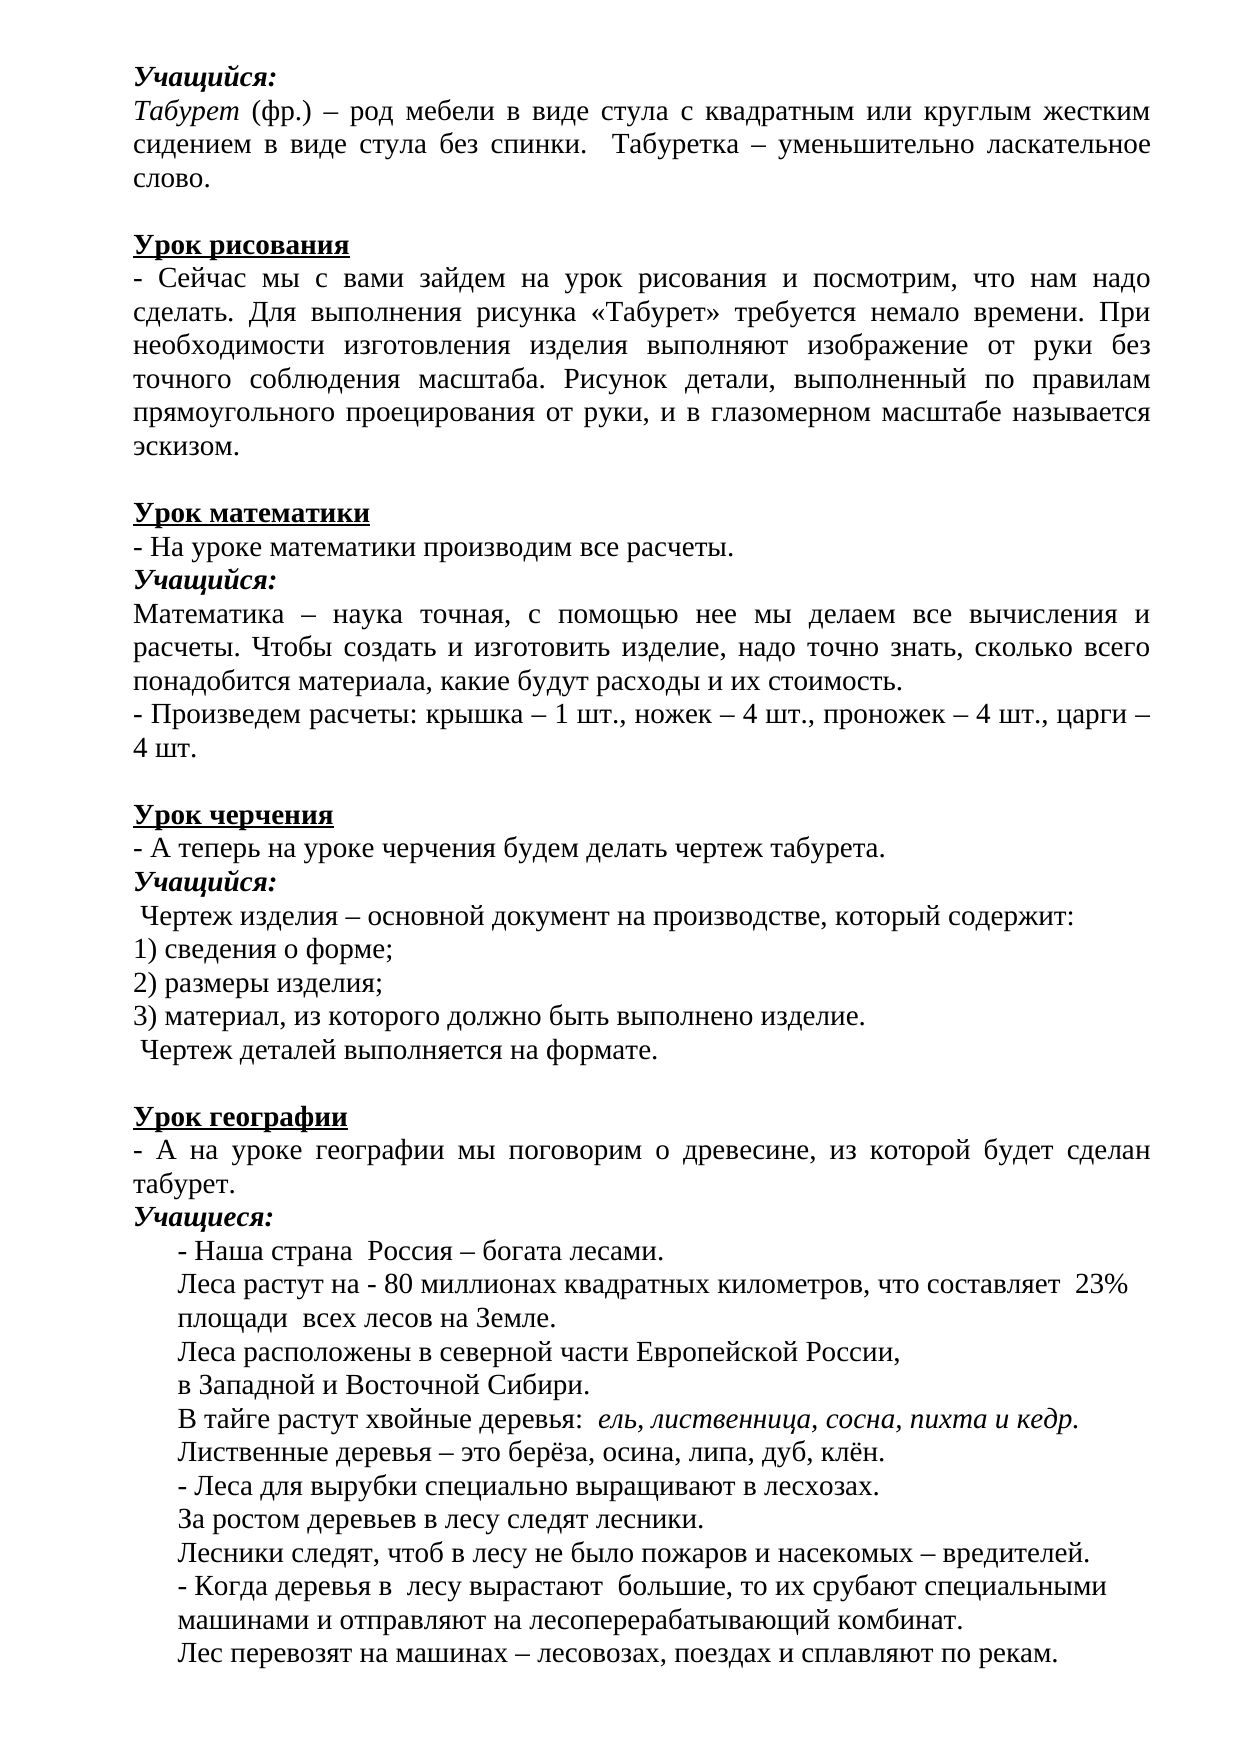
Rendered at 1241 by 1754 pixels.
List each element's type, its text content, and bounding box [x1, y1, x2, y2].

text 1) сведения о форме; [133, 931, 1152, 965]
text Леса расположены в северной части Европейской России, в Западной и Восточной Сибири. В тайге растут хвойные деревья: ель, лиственница, сосна, пихта и кедр. Лиственные деревья – это берёза, осина, липа, дуб, клён. - Леса для вырубки специально выращивают в лесхозах. За ростом деревьев в лесу следят лесники. Лесники следят, чтоб в лесу не было пожаров и насекомых – вредителей. [177, 1334, 1152, 1568]
text Учащийся: [133, 562, 1152, 596]
text 3) материал, из которого должно быть выполнено изделие. [133, 998, 1152, 1032]
text 2) размеры изделия; [133, 965, 1152, 998]
text - На уроке математики производим все расчеты. [133, 529, 1152, 562]
text Учащийся: Табурет (фр.) – род мебели в виде стула с квадратным или круглым жестким сидением в виде стула без спинки. Табуретка – уменьшительно ласкательное слово. [133, 59, 1152, 193]
text Учащийся: [133, 864, 1152, 898]
text - А теперь на уроке черчения будем делать чертеж табурета. [133, 831, 1152, 864]
text - Когда деревья в лесу вырастают большие, то их срубают специальными машинами и отправляют на лесоперерабатывающий комбинат. Лес перевозят на машинах – лесовозах, поездах и сплавляют по рекам. [177, 1568, 1152, 1669]
text Урок географии [133, 1099, 1152, 1132]
text - Произведем расчеты: крышка – 1 шт., ножек – 4 шт., проножек – 4 шт., царги – 4 шт. [133, 696, 1152, 763]
text - А на уроке географии мы поговорим о древесине, из которой будет сделан табурет. [133, 1132, 1152, 1199]
text Урок математики [133, 495, 1152, 529]
text Математика – наука точная, с помощью нее мы делаем все вычисления и расчеты. Чтобы создать и изготовить изделие, надо точно знать, сколько всего понадобится материала, какие будут расходы и их стоимость. [133, 596, 1152, 696]
text - Сейчас мы с вами зайдем на урок рисования и посмотрим, что нам надо сделать. Для выполнения рисунка «Табурет» требуется немало времени. При необходимости изготовления изделия выполняют изображение от руки без точного соблюдения масштаба. Рисунок детали, выполненный по правилам прямоугольного проецирования от руки, и в глазомерном масштабе называется эскизом. [133, 260, 1152, 462]
text Урок черчения [133, 797, 1152, 831]
text Чертеж деталей выполняется на формате. [133, 1032, 1152, 1065]
text Урок рисования [133, 227, 1152, 260]
text - Наша страна Россия – богата лесами. Леса растут на - 80 миллионах квадратных километров, что составляет 23% площади всех лесов на Земле. [177, 1233, 1152, 1334]
text Чертеж изделия – основной документ на производстве, который содержит: [133, 898, 1152, 931]
text Учащиеся: [133, 1199, 1152, 1233]
